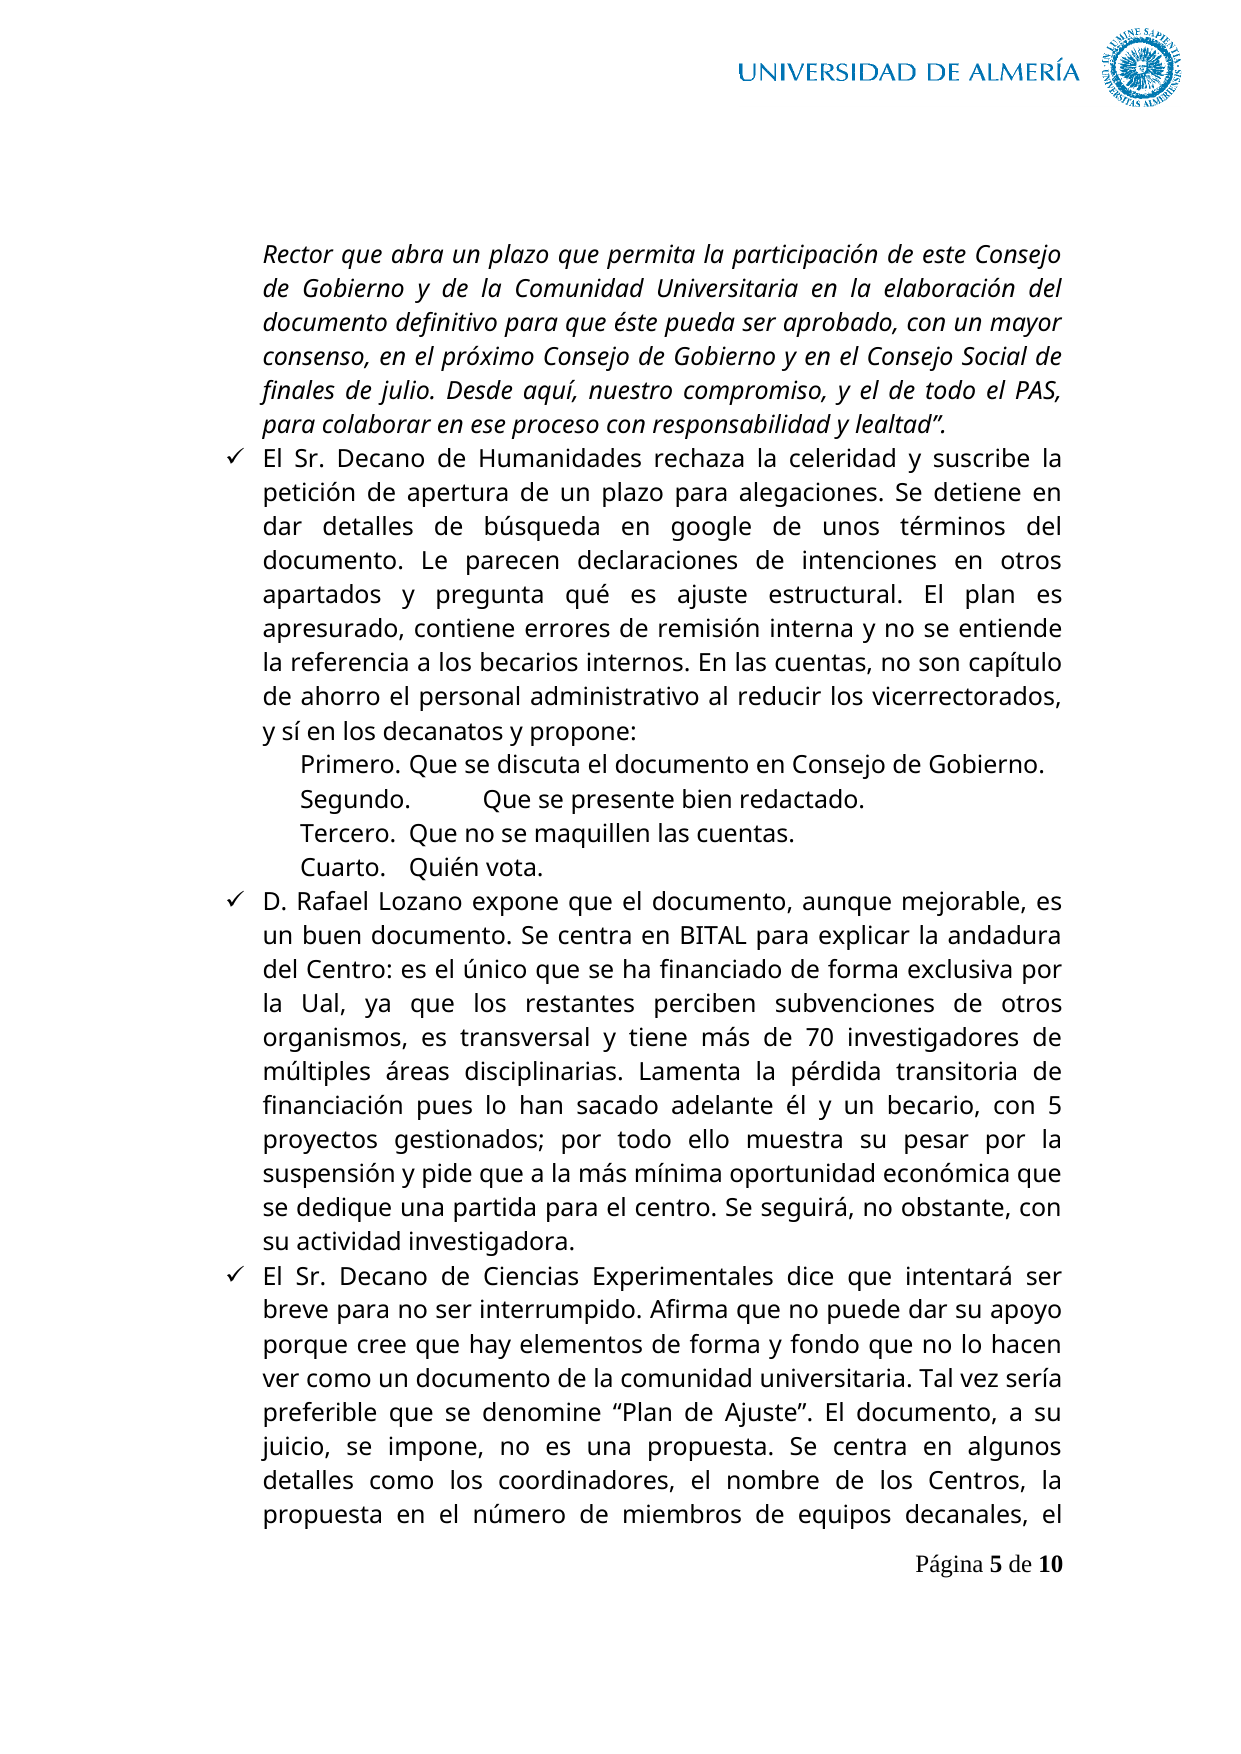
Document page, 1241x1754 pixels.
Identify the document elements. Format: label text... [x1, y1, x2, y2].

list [225, 1258, 1063, 1531]
list Que no se maquillen las cuentas. [300, 815, 1063, 849]
list El Sr. Decano de Humanidades rechaza la celeridad y suscribe la petición de apertura de un plazo para alegaciones. Se detiene en dar detalles de búsqueda en google de unos términos del documento. Le parecen declaraciones de intenciones en otros apartados y pregunta qué es ajuste estructural. El plan es apresurado, contiene errores de remisión interna y no se entiende la referencia a los becarios internos. En las cuentas, no son capítulo de ahorro el personal administrativo al reducir los vicerrectorados, y sí en los decanatos y propone: [225, 441, 1063, 747]
list Quién vota. [300, 849, 1063, 883]
list Que se presente bien redactado. [300, 781, 1063, 815]
picture [1171, 71, 1176, 83]
picture [1152, 78, 1182, 107]
picture [1137, 88, 1153, 94]
picture [1116, 43, 1157, 74]
list Que se discuta el documento en Consejo de Gobierno. [300, 747, 1063, 781]
list D. Rafael Lozano expone que el documento, aunque mejorable, es un buen documento. Se centra en BITAL para explicar la andadura del Centro: es el único que se ha financiado de forma exclusiva por la Ual, ya que los restantes perciben subvenciones de otros organismos, es transversal y tiene más de 70 investigadores de múltiples áreas disciplinarias. Lamenta la pérdida transitoria de financiación pues lo han sacado adelante él y un becario, con 5 proyectos gestionados; por todo ello muestra su pesar por la suspensión y pide que a la más mínima oportunidad económica que se dedique una partida para el centro. Se seguirá, no obstante, con su actividad investigadora. [225, 883, 1063, 1258]
picture [1128, 87, 1136, 92]
picture [739, 28, 1182, 107]
picture [1120, 76, 1128, 85]
picture [1150, 55, 1167, 90]
picture [1146, 73, 1155, 82]
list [225, 236, 1063, 441]
picture [1135, 98, 1156, 107]
picture [1137, 59, 1146, 73]
